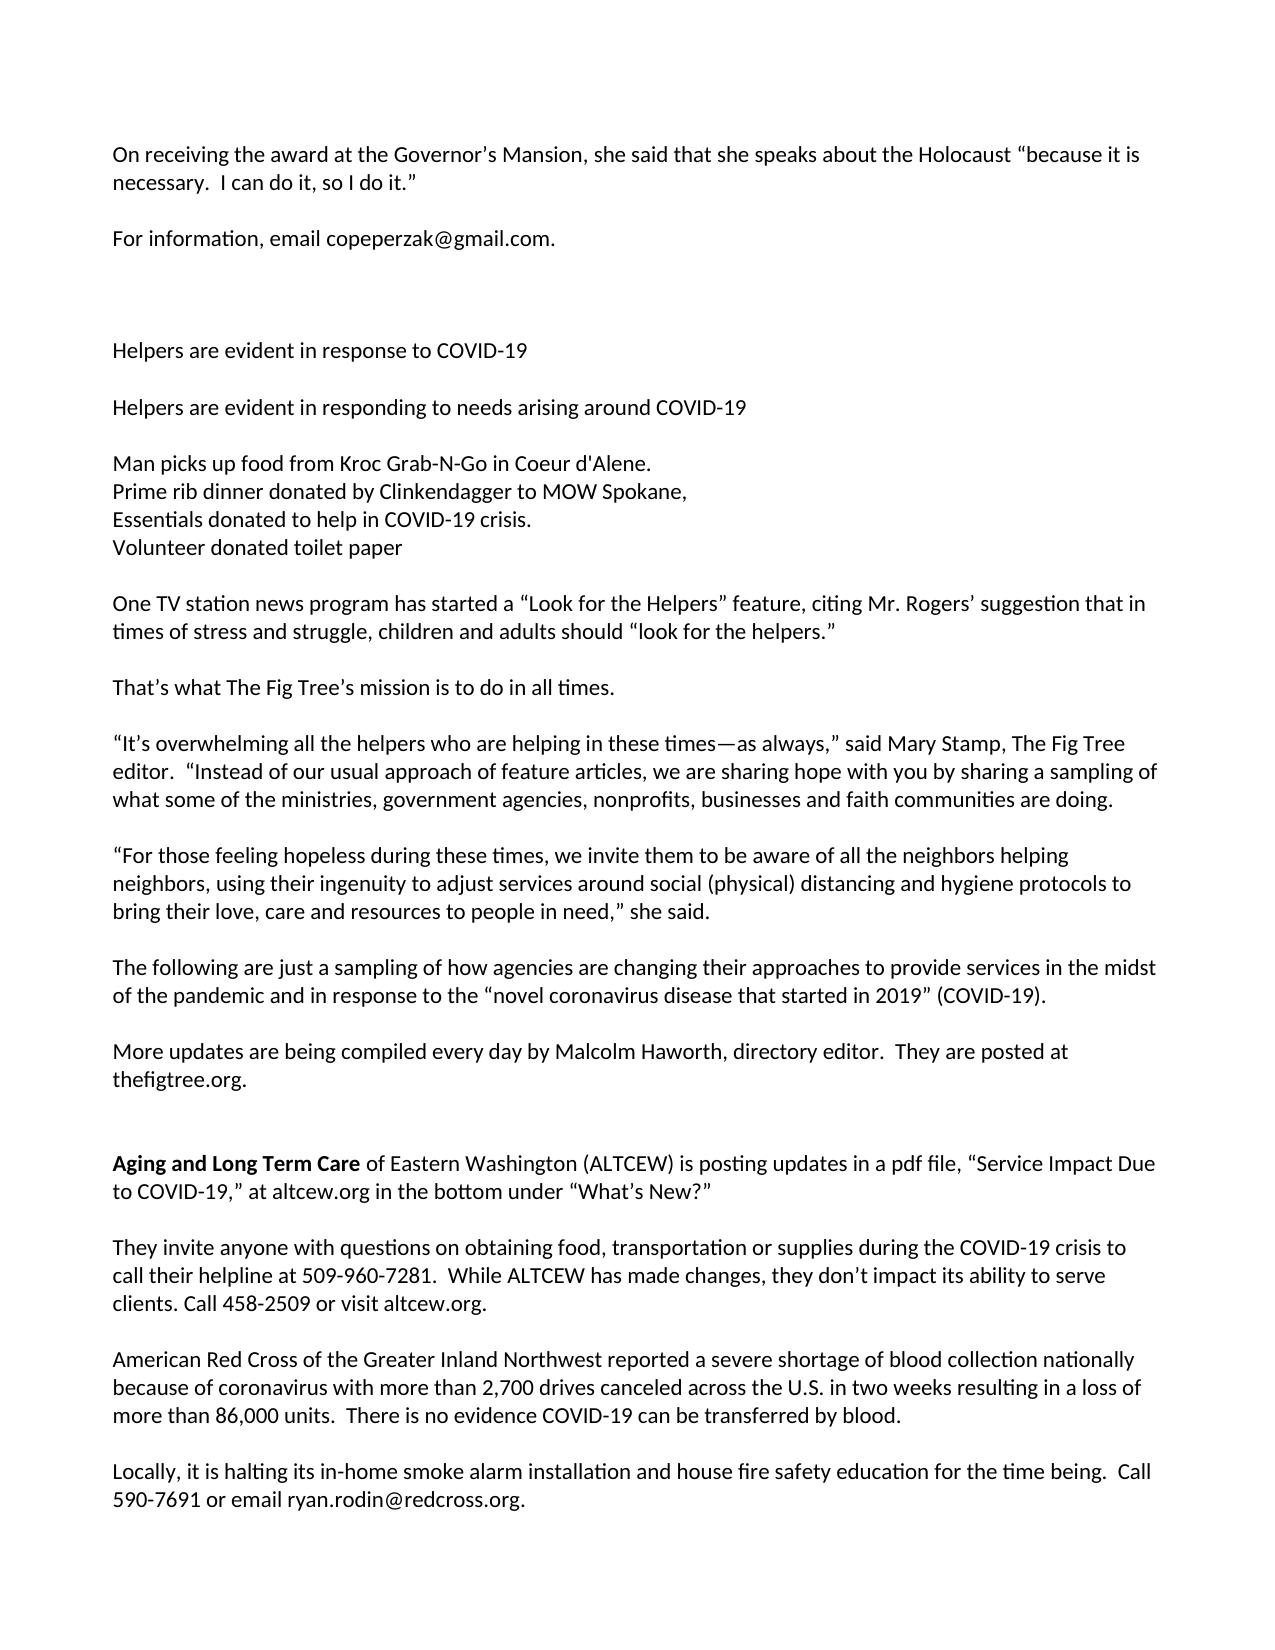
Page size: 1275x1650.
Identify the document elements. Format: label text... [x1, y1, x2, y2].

text “For those feeling hopeless during these times, we invite them to be aware of all the neighbors helping neighbors, using their ingenuity to adjust services around social (physical) distancing and hygiene protocols to bring their love, care and resources to people in need,” she said. [112, 841, 1162, 925]
text “It’s overwhelming all the helpers who are helping in these times—as always,” said Mary Stamp, The Fig Tree editor. “Instead of our usual approach of feature articles, we are sharing hope with you by sharing a sampling of what some of the ministries, government agencies, nonprofits, businesses and faith communities are doing. [112, 729, 1162, 813]
text That’s what The Fig Tree’s mission is to do in all times. [112, 673, 1162, 701]
text Helpers are evident in responding to needs arising around COVID-19 [112, 393, 1162, 421]
text One TV station news program has started a “Look for the Helpers” feature, citing Mr. Rogers’ suggestion that in times of stress and struggle, children and adults should “look for the helpers.” [112, 589, 1162, 645]
text Helpers are evident in response to COVID-19 [112, 337, 1162, 365]
text They invite anyone with questions on obtaining food, transportation or supplies during the COVID-19 crisis to call their helpline at 509-960-7281. While ALTCEW has made changes, they don’t impact its ability to serve clients. Call 458-2509 or visit altcew.org. [112, 1233, 1162, 1317]
text Prime rib dinner donated by Clinkendagger to MOW Spokane, [112, 477, 1162, 505]
text American Red Cross of the Greater Inland Northwest reported a severe shortage of blood collection nationally because of coronavirus with more than 2,700 drives canceled across the U.S. in two weeks resulting in a loss of more than 86,000 units. There is no evidence COVID-19 can be transferred by blood. [112, 1345, 1162, 1429]
text More updates are being compiled every day by Malcolm Haworth, directory editor. They are posted at thefigtree.org. [112, 1037, 1162, 1093]
text The following are just a sampling of how agencies are changing their approaches to provide services in the midst of the pandemic and in response to the “novel coronavirus disease that started in 2019” (COVID-19). [112, 953, 1162, 1009]
text Locally, it is halting its in-home smoke alarm installation and house fire safety education for the time being. Call 590-7691 or email ryan.rodin@redcross.org. [112, 1457, 1162, 1513]
text Aging and Long Term Care of Eastern Washington (ALTCEW) is posting updates in a pdf file, “Service Impact Due to COVID-19,” at altcew.org in the bottom under “What’s New?” [112, 1149, 1162, 1205]
text On receiving the award at the Governor’s Mansion, she said that she speaks about the Holocaust “because it is necessary. I can do it, so I do it.” [112, 141, 1162, 197]
text Volunteer donated toilet paper [112, 533, 1162, 561]
text Man picks up food from Kroc Grab-N-Go in Coeur d'Alene. [112, 449, 1162, 477]
text Essentials donated to help in COVID-19 crisis. [112, 505, 1162, 533]
text For information, email copeperzak@gmail.com. [112, 224, 1162, 253]
